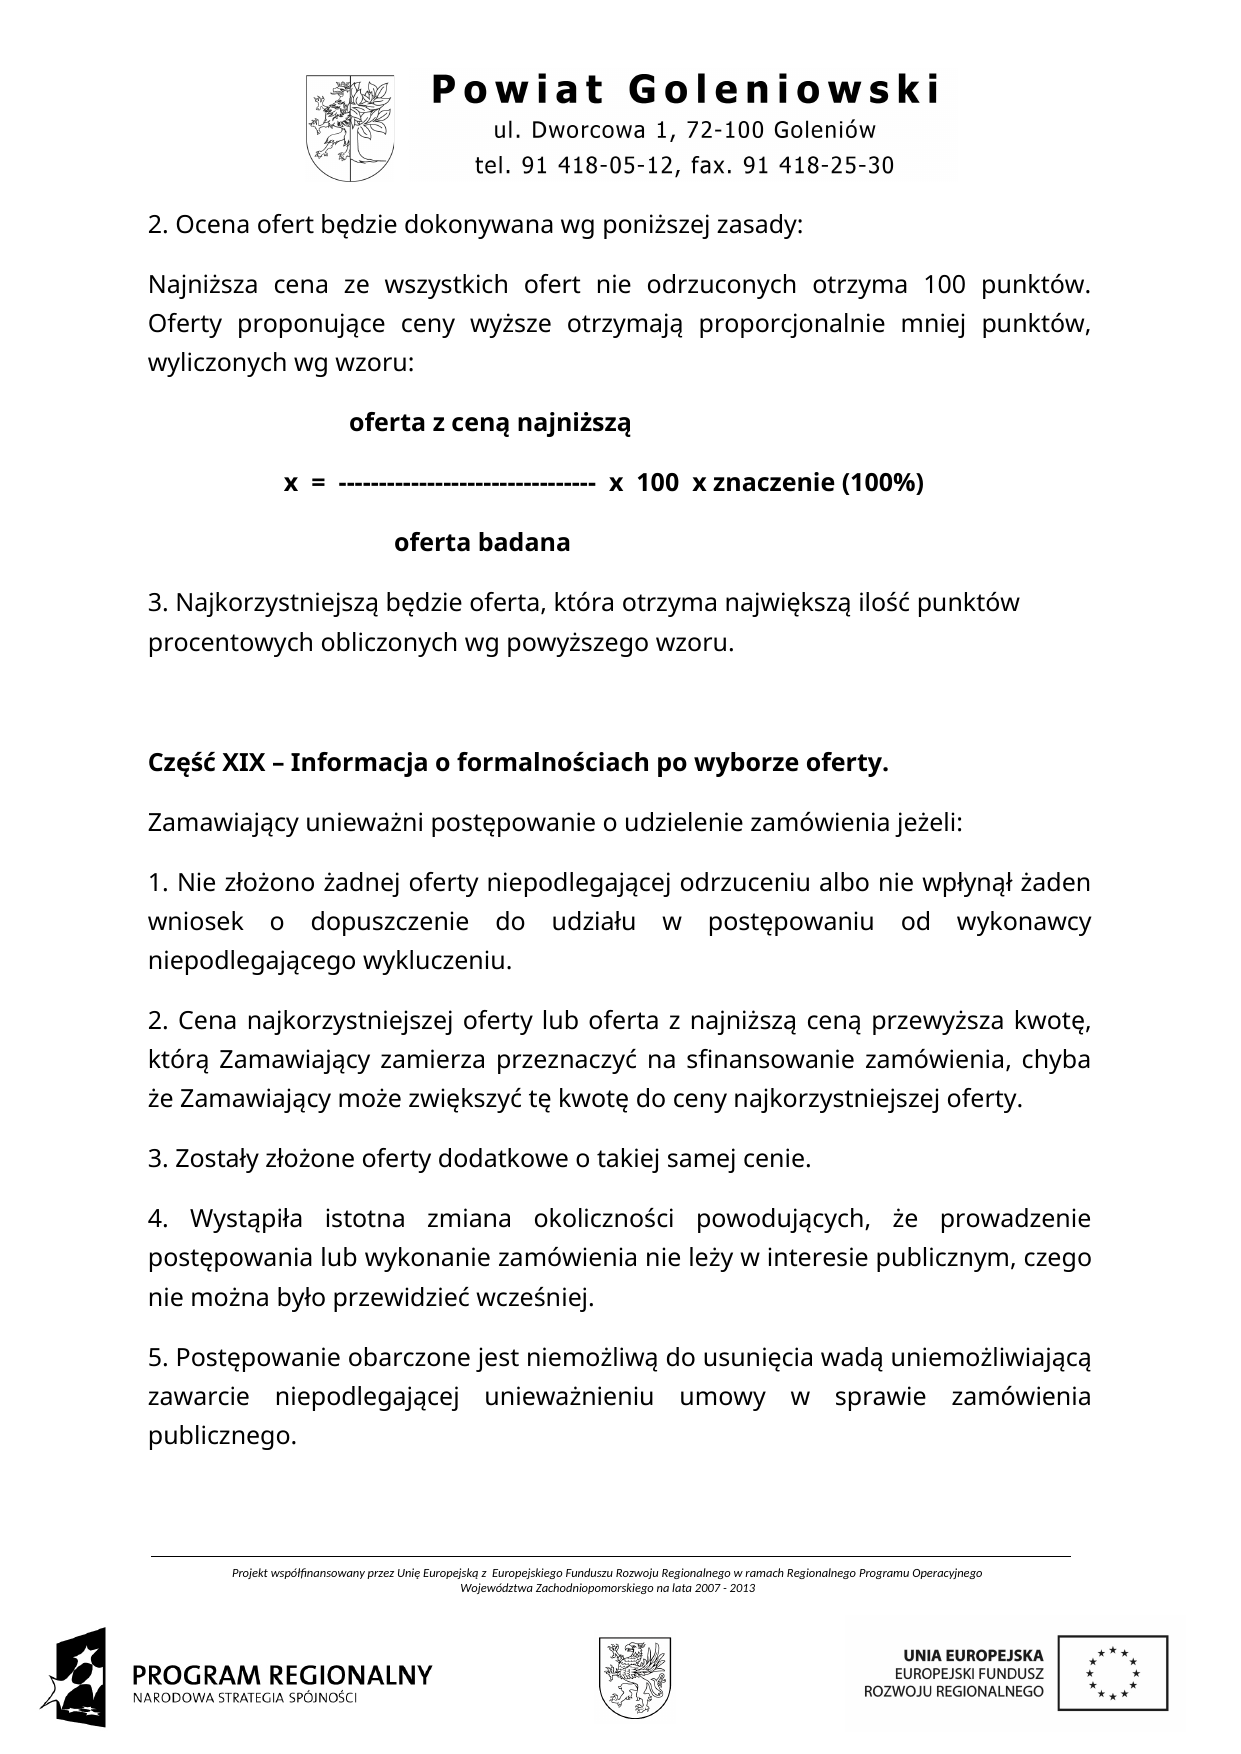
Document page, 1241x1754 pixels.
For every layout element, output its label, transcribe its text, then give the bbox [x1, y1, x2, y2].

text 1. Nie złożono żadnej oferty niepodlegającej odrzuceniu albo nie wpłynął żaden wniosek o dopuszczenie do udziału w postępowaniu od wykonawcy niepodlegającego wykluczeniu. [148, 864, 1093, 977]
text 4. Wystąpiła istotna zmiana okoliczności powodujących, że prowadzenie postępowania lub wykonanie zamówienia nie leży w interesie publicznym, czego nie można było przewidzieć wcześniej. [148, 1201, 1093, 1313]
picture [304, 75, 395, 182]
text 3. Najkorzystniejszą będzie oferta, która otrzyma największą ilość punktów procentowych obliczonych wg powyższego wzoru. [148, 585, 1093, 658]
text Część XIX – Informacja o formalnościach po wyborze oferty. [148, 744, 1093, 778]
text oferta z ceną najniższą [148, 405, 1093, 439]
text x = -------------------------------- x 100 x znaczenie (100%) [148, 465, 1093, 499]
text 2. Cena najkorzystniejszej oferty lub oferta z najniższą ceną przewyższa kwotę, którą Zamawiający zamierza przeznaczyć na sfinansowanie zamówienia, chyba że Zamawiający może zwiększyć tę kwotę do ceny najkorzystniejszej oferty. [148, 1003, 1093, 1115]
text oferta badana [148, 525, 1093, 559]
text Zamawiający unieważni postępowanie o udzielenie zamówienia jeżeli: [148, 804, 1093, 838]
text Najniższa cena ze wszystkich ofert nie odrzuconych otrzyma 100 punktów. Oferty proponujące ceny wyższe otrzymają proporcjonalnie mniej punktów, wyliczonych wg wzoru: [148, 267, 1093, 379]
text 5. Postępowanie obarczone jest niemożliwą do usunięcia wadą uniemożliwiającą zawarcie niepodlegającej unieważnieniu umowy w sprawie zamówienia publicznego. [148, 1339, 1093, 1452]
text 3. Zostały złożone oferty dodatkowe o takiej samej cenie. [148, 1141, 1093, 1175]
text 2. Ocena ofert będzie dokonywana wg poniższej zasady: [148, 207, 1093, 241]
picture [21, 1604, 455, 1751]
picture [845, 1615, 1187, 1732]
